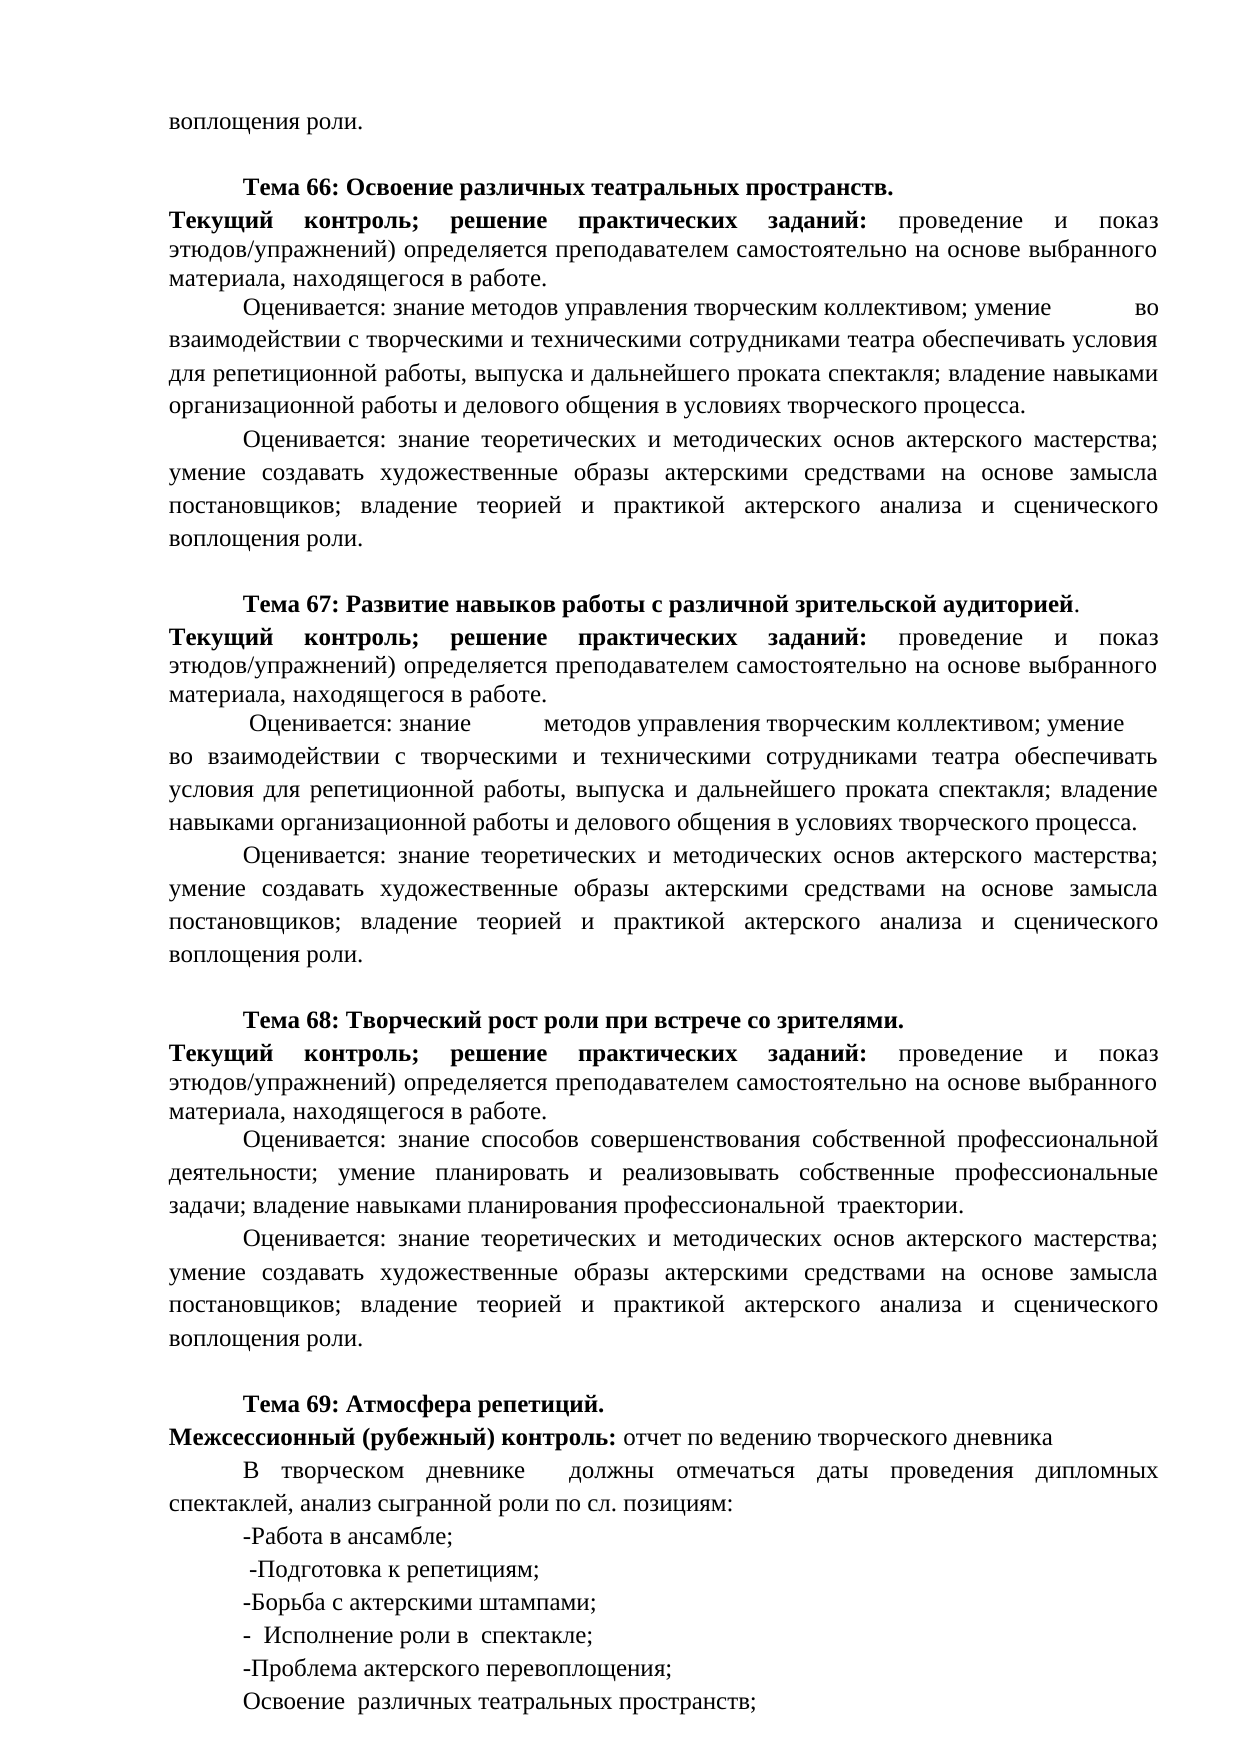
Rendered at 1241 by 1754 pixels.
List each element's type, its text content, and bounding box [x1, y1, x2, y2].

text - Исполнение роли в спектакле; [169, 1620, 1159, 1648]
text Освоение различных театральных пространств; [169, 1686, 1159, 1714]
text Оценивается: знание методов управления творческим коллективом; умение во взаимодействии с творческими и техническими сотрудниками театра обеспечивать условия для репетиционной работы, выпуска и дальнейшего проката спектакля; владение навыками организационной работы и делового общения в условиях творческого процесса. [169, 708, 1159, 836]
text -Проблема актерского перевоплощения; [169, 1653, 1159, 1682]
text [169, 106, 1159, 135]
text Тема 68: Творческий рост роли при встрече со зрителями. [169, 1005, 1159, 1034]
text Оценивается: знание методов управления творческим коллективом; умение во взаимодействии с творческими и техническими сотрудниками театра обеспечивать условия для репетиционной работы, выпуска и дальнейшего проката спектакля; владение навыками организационной работы и делового общения в условиях творческого процесса. [169, 292, 1159, 419]
text Оценивается: знание способов совершенствования собственной профессиональной деятельности; умение планировать и реализовывать собственные профессиональные задачи; владение навыками планирования профессиональной траектории. [169, 1124, 1159, 1219]
text Тема 69: Атмосфера репетиций. [169, 1389, 1159, 1417]
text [169, 205, 1159, 292]
text Тема 66: Освоение различных театральных пространств. [169, 172, 1159, 201]
text В творческом дневнике должны отмечаться даты проведения дипломных спектаклей, анализ сыгранной роли по сл. позициям: [169, 1455, 1159, 1516]
text -Подготовка к репетициям; [169, 1554, 1159, 1582]
text -Работа в ансамбле; [169, 1521, 1159, 1549]
text Тема 67: Развитие навыков работы с различной зрительской аудиторией. [169, 589, 1159, 617]
text -Борьба с актерскими штампами; [169, 1587, 1159, 1616]
text Межсессионный (рубежный) контроль: отчет по ведению творческого дневника [169, 1422, 1159, 1450]
